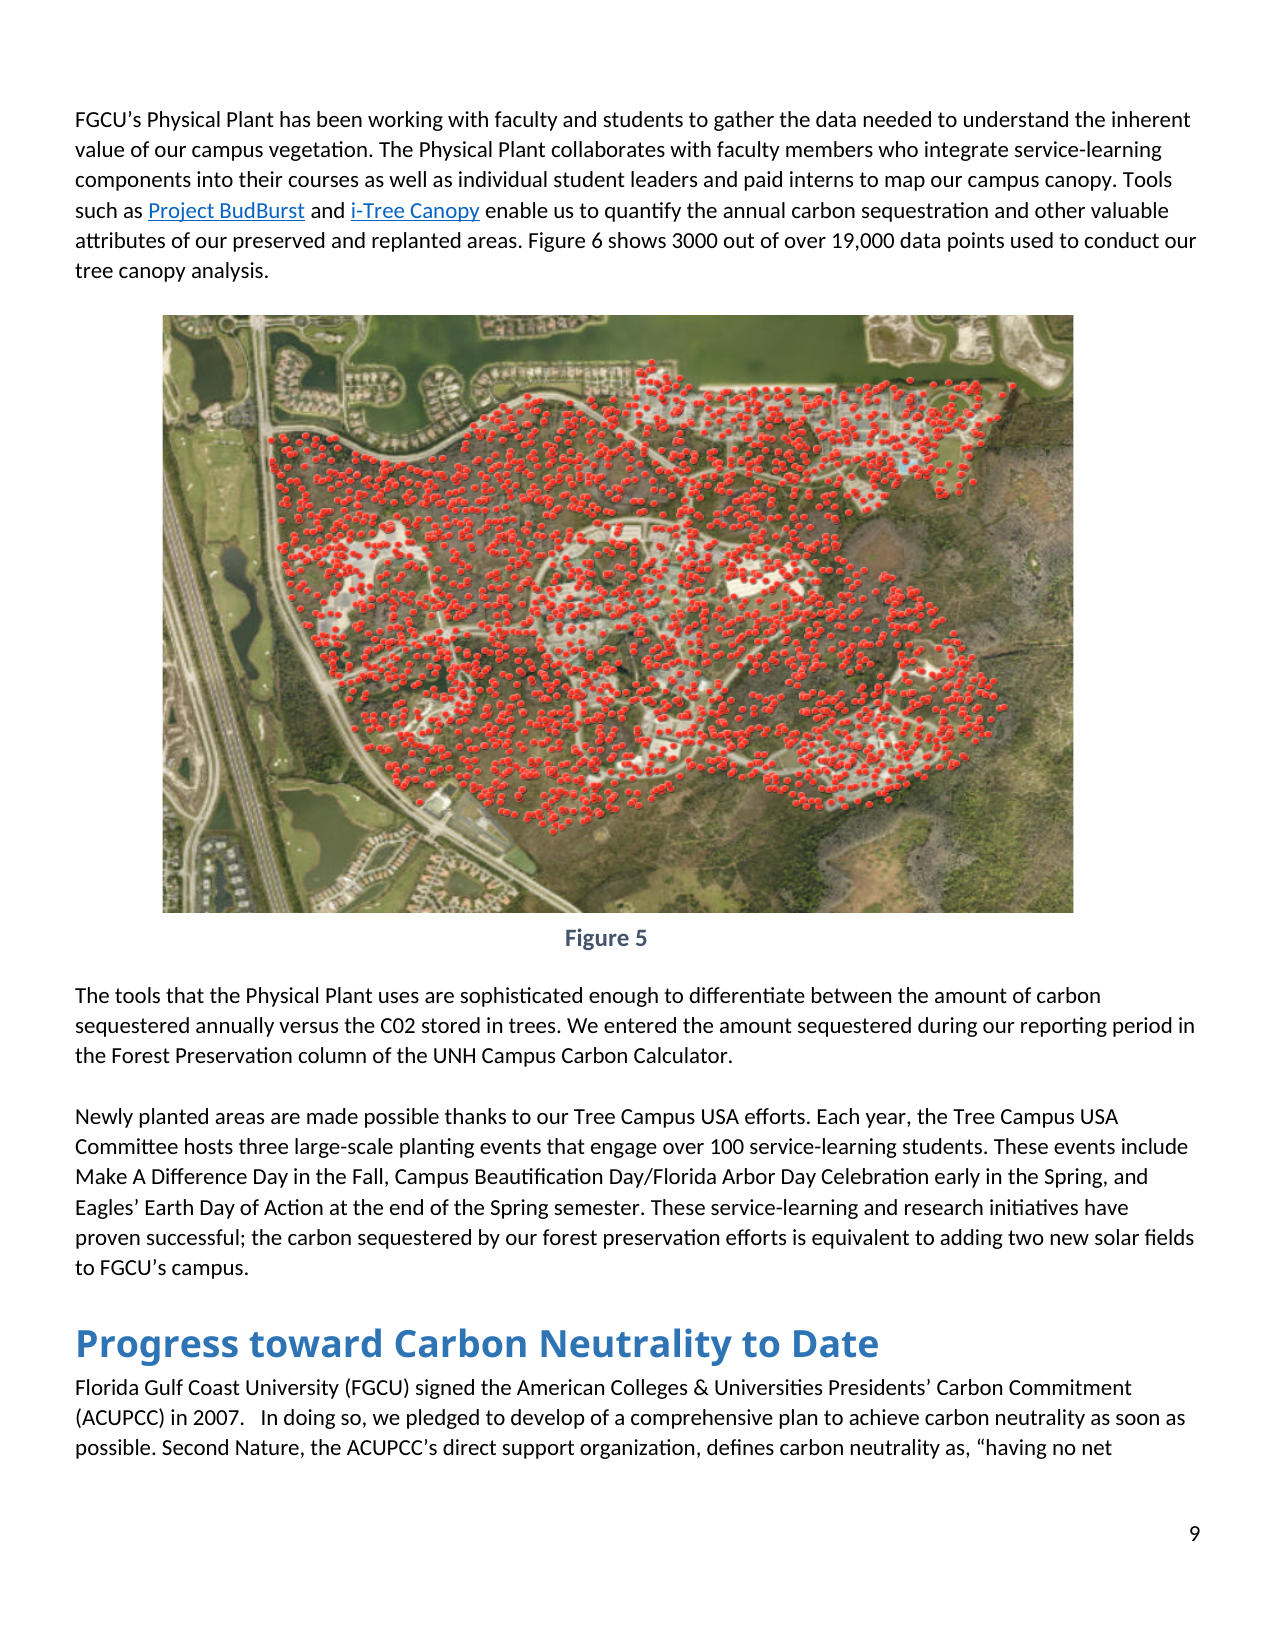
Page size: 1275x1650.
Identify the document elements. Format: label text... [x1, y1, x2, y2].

text Newly planted areas are made possible thanks to our Tree Campus USA efforts. Each year, the Tree Campus USA Committee hosts three large-scale planting events that engage over 100 service-learning students. These events include Make A Difference Day in the Fall, Campus Beautification Day/Florida Arbor Day Celebration early in the Spring, and Eagles’ Earth Day of Action at the end of the Spring semester. These service-learning and research initiatives have proven successful; the carbon sequestered by our forest preservation efforts is equivalent to adding two new solar fields to FGCU’s campus. [75, 1102, 1200, 1281]
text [75, 1373, 1200, 1461]
picture [162, 315, 1074, 913]
subtitle Progress toward Carbon Neutrality to Date [75, 1318, 1200, 1369]
text FGCU’s Physical Plant has been working with faculty and students to gather the data needed to understand the inherent value of our campus vegetation. The Physical Plant collaborates with faculty members who integrate service-learning components into their courses as well as individual student leaders and paid interns to map our campus canopy. Tools such as Project BudBurst and i-Tree Canopy enable us to quantify the annual carbon sequestration and other valuable attributes of our preserved and replanted areas. Figure 6 shows 3000 out of over 19,000 data points used to conduct our tree canopy analysis. [75, 105, 1200, 284]
text The tools that the Physical Plant uses are sophisticated enough to differentiate between the amount of carbon sequestered annually versus the C02 stored in trees. We entered the amount sequestered during our reporting period in the Forest Preservation column of the UNH Campus Carbon Calculator. [75, 981, 1200, 1070]
